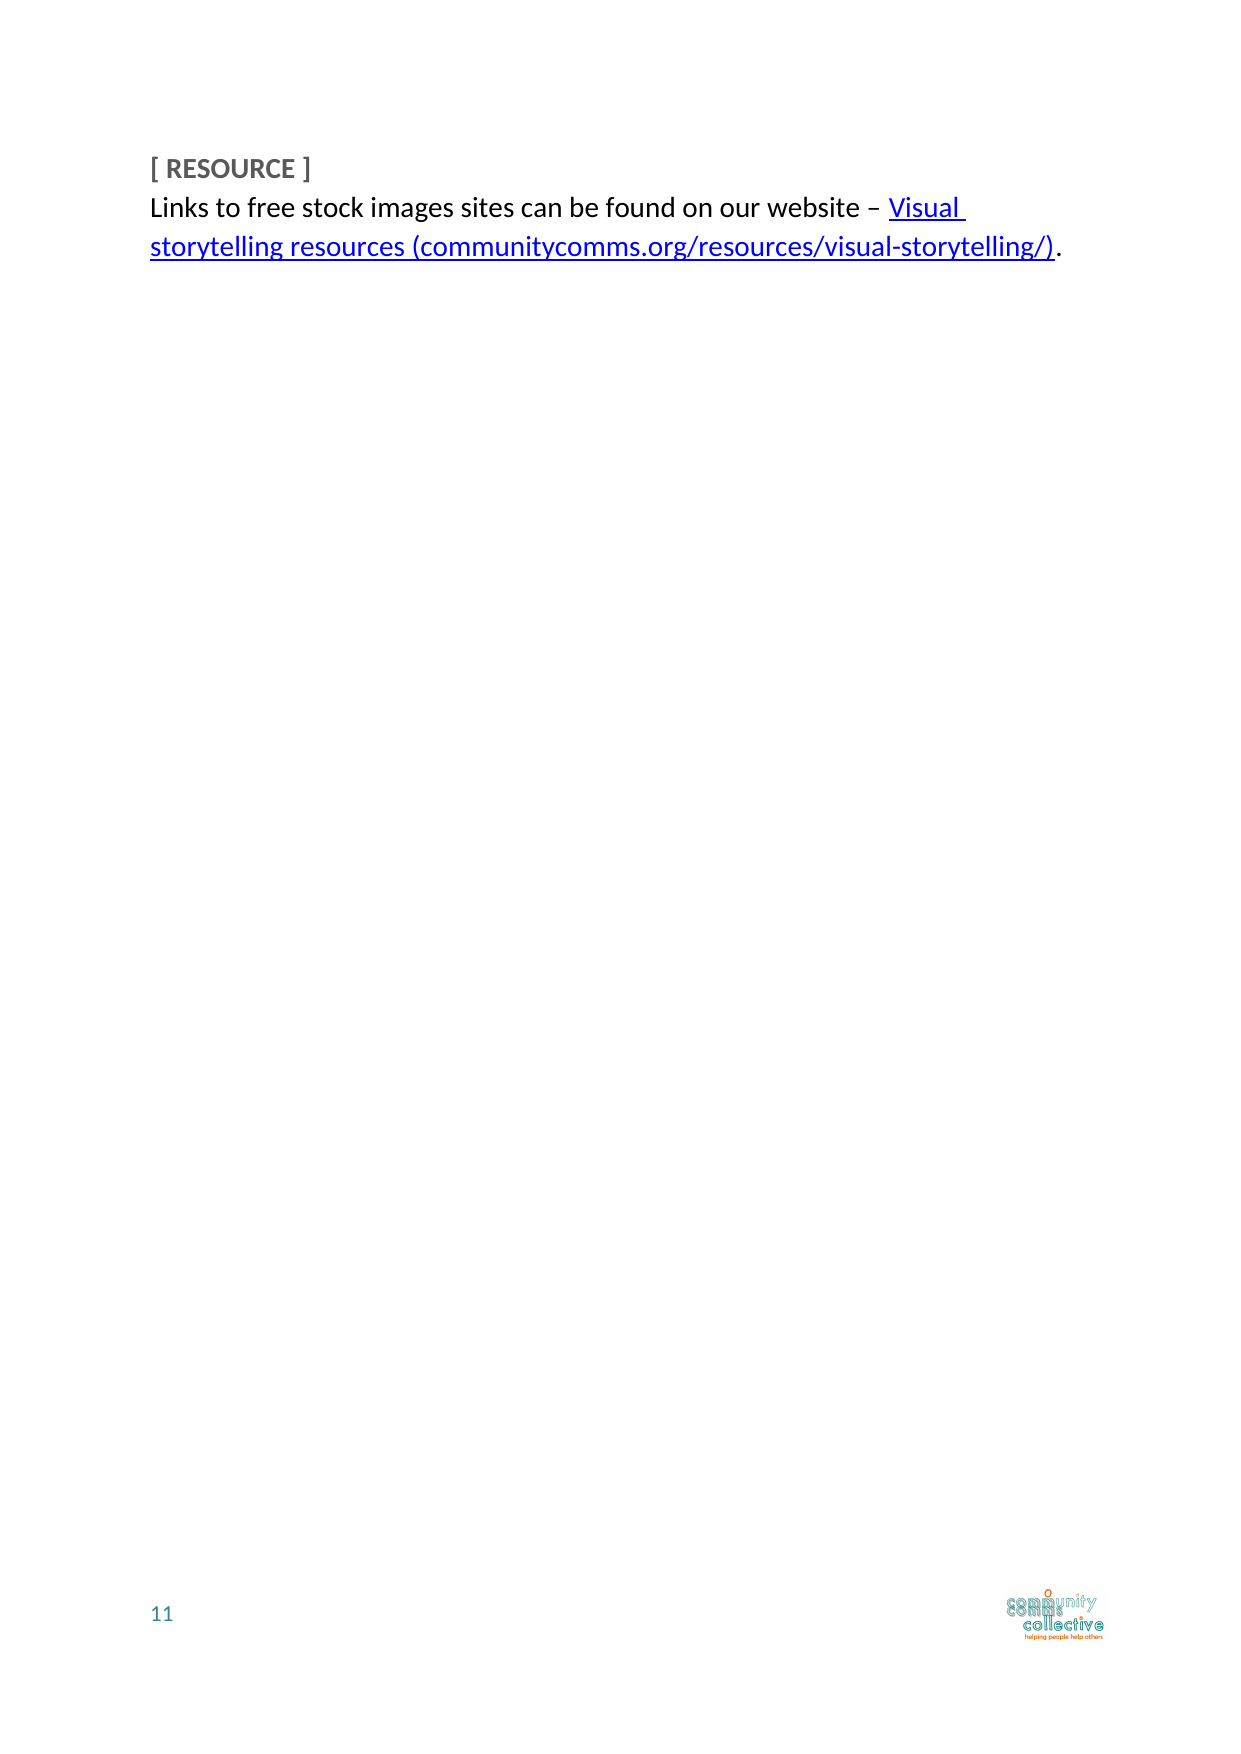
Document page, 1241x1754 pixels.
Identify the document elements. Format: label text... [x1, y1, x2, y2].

picture [1006, 1587, 1110, 1644]
text [ RESOURCE ] Links to free stock images sites can be found on our website – Visual storytelling resources (communitycomms.org/resources/visual-storytelling/). [150, 150, 1090, 264]
